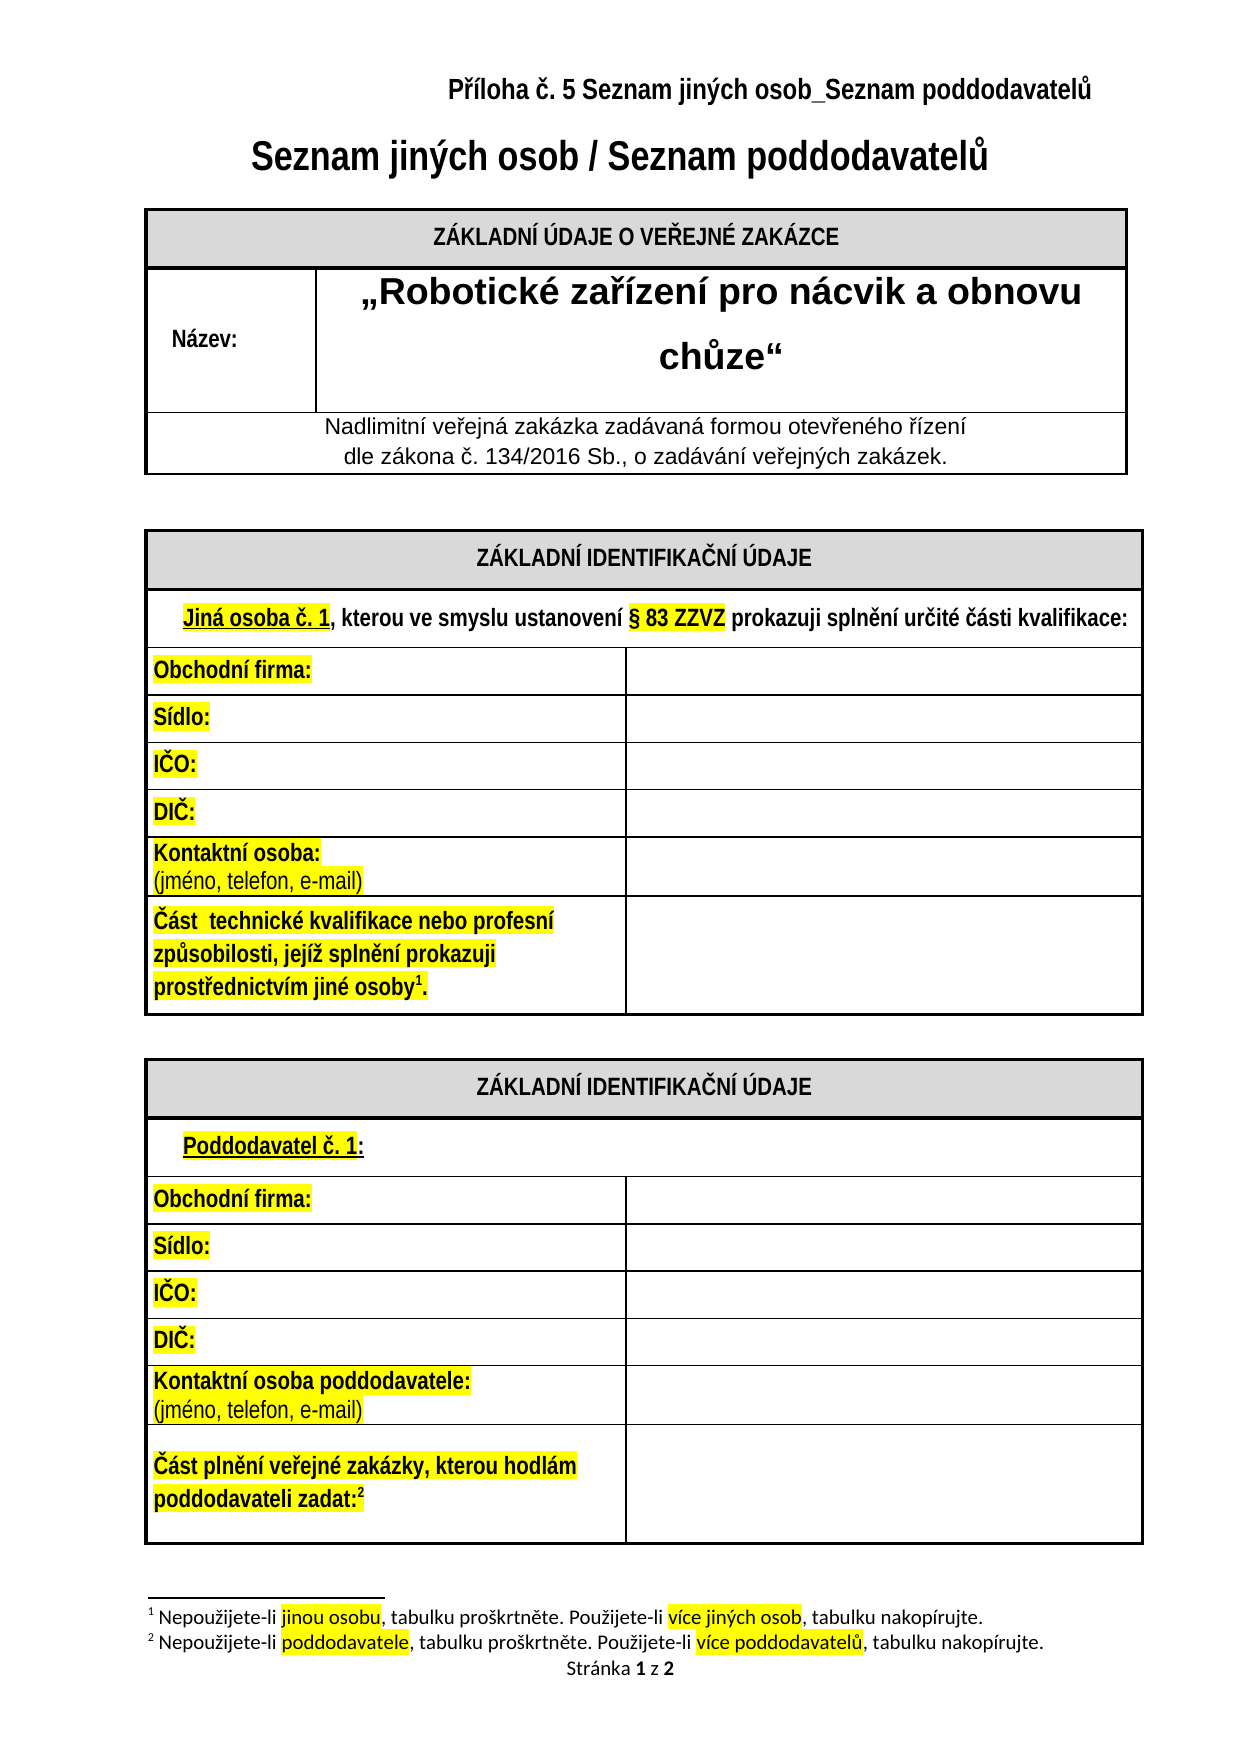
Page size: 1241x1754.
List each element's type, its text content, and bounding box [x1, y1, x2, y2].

table_cell [627, 1319, 1141, 1365]
table_header Základní identifikační údaje [148, 1061, 1141, 1116]
table_cell Sídlo: [148, 1225, 625, 1270]
table_cell [627, 1225, 1141, 1270]
table_cell Obchodní firma: [148, 648, 625, 694]
table_cell Část plnění veřejné zakázky, kterou hodlám poddodavateli zadat: [148, 1425, 625, 1542]
table_cell DIČ: [148, 790, 625, 836]
table_cell [627, 790, 1141, 836]
table_cell [627, 696, 1141, 741]
table_cell [627, 838, 1141, 895]
table_cell [627, 1425, 1141, 1542]
table_cell [627, 1366, 1141, 1424]
table_cell [627, 648, 1141, 694]
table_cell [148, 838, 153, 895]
table_cell [627, 1272, 1141, 1317]
table_cell Kontaktní osoba: (jméno, telefon, e-mail) [321, 838, 625, 895]
table_header Základní identifikační údaje [148, 532, 1141, 588]
table_cell IČO: [148, 743, 625, 789]
table_header Základní údaje o veřejné zakázce [148, 211, 1125, 266]
table_cell DIČ: [148, 1319, 625, 1365]
table_cell [627, 1177, 1141, 1223]
table_cell „Robotické zařízení pro nácvik a obnovu chůze“ [317, 270, 1125, 411]
table_cell [627, 897, 1141, 1013]
table_cell IČO: [148, 1272, 625, 1317]
table_cell Kontaktní osoba poddodavatele: (jméno, telefon, e-mail) [363, 1366, 625, 1424]
table_cell Obchodní firma: [148, 1177, 625, 1223]
table_cell Nadlimitní veřejná zakázka zadávaná formou otevřeného řízení dle zákona č. 134/2016 Sb., o zadávání veřejných zakázek. [148, 413, 1125, 473]
text Seznam jiných osob / Seznam poddodavatelů [148, 132, 1093, 179]
table_cell Jiná osoba č. 1, kterou ve smyslu ustanovení § 83 ZZVZ prokazuji splnění určité části kvalifikace: [148, 591, 1141, 647]
table_cell Poddodavatel č. 1: [148, 1120, 1141, 1176]
table_cell Sídlo: [148, 696, 625, 741]
table_cell Část technické kvalifikace nebo profesní způsobilosti, jejíž splnění prokazuji prostřednictvím jiné osoby. [148, 897, 625, 1013]
text Příloha č. 5 Seznam jiných osob_Seznam poddodavatelů [148, 72, 1093, 106]
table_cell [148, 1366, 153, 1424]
table_cell Název: [148, 270, 315, 411]
table_cell [627, 743, 1141, 789]
